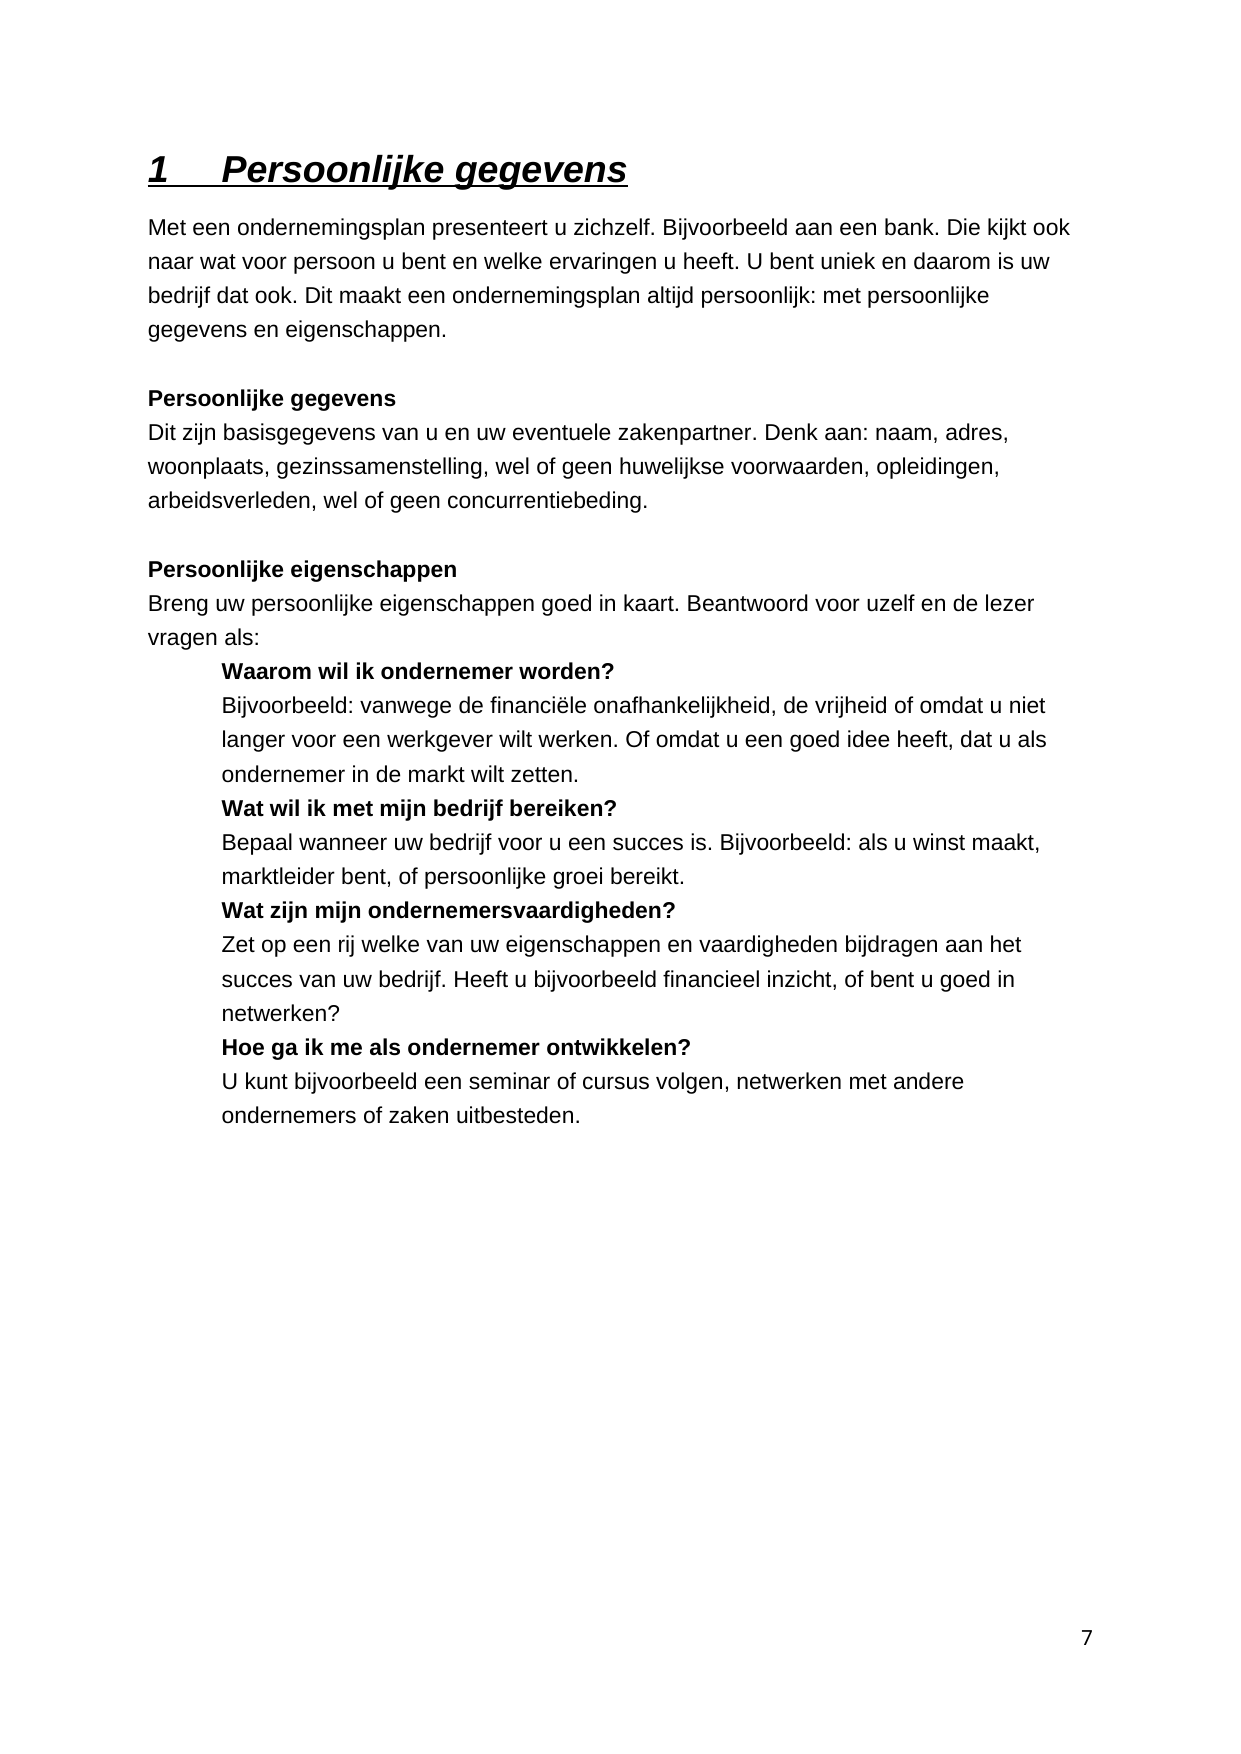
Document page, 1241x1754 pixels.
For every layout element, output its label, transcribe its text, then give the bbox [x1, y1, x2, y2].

text Waarom wil ik ondernemer worden? [221, 658, 1092, 684]
text Wat wil ik met mijn bedrijf bereiken? [221, 795, 1092, 821]
text Dit zijn basisgegevens van u en uw eventuele zakenpartner. Denk aan: naam, adres, woonplaats, gezinssamenstelling, wel of geen huwelijkse voorwaarden, opleidingen, arbeidsverleden, wel of geen concurrentiebeding. [148, 419, 1092, 513]
text U kunt bijvoorbeeld een seminar of cursus volgen, netwerken met andere ondernemers of zaken uitbesteden. [221, 1068, 1092, 1128]
text Breng uw persoonlijke eigenschappen goed in kaart. Beantwoord voor uzelf en de lezer vragen als: [148, 590, 1092, 650]
text Persoonlijke eigenschappen [148, 556, 1092, 582]
text Wat zijn mijn ondernemersvaardigheden? [221, 897, 1092, 923]
text Bijvoorbeeld: vanwege de financiële onafhankelijkheid, de vrijheid of omdat u niet langer voor een werkgever wilt werken. Of omdat u een goed idee heeft, dat u als ondernemer in de markt wilt zetten. [221, 692, 1092, 787]
text Bepaal wanneer uw bedrijf voor u een succes is. Bijvoorbeeld: als u winst maakt, marktleider bent, of persoonlijke groei bereikt. [221, 829, 1092, 889]
text Persoonlijke gegevens [148, 385, 1092, 411]
text Zet op een rij welke van uw eigenschappen en vaardigheden bijdragen aan het succes van uw bedrijf. Heeft u bijvoorbeeld financieel inzicht, of bent u goed in netwerken? [221, 931, 1092, 1026]
subtitle 1 Persoonlijke gegevens [148, 147, 1092, 190]
text Hoe ga ik me als ondernemer ontwikkelen? [221, 1034, 1092, 1060]
text Met een ondernemingsplan presenteert u zichzelf. Bijvoorbeeld aan een bank. Die kijkt ook naar wat voor persoon u bent en welke ervaringen u heeft. U bent uniek en daarom is uw bedrijf dat ook. Dit maakt een ondernemingsplan altijd persoonlijk: met persoonlijke gegevens en eigenschappen. [148, 214, 1092, 343]
